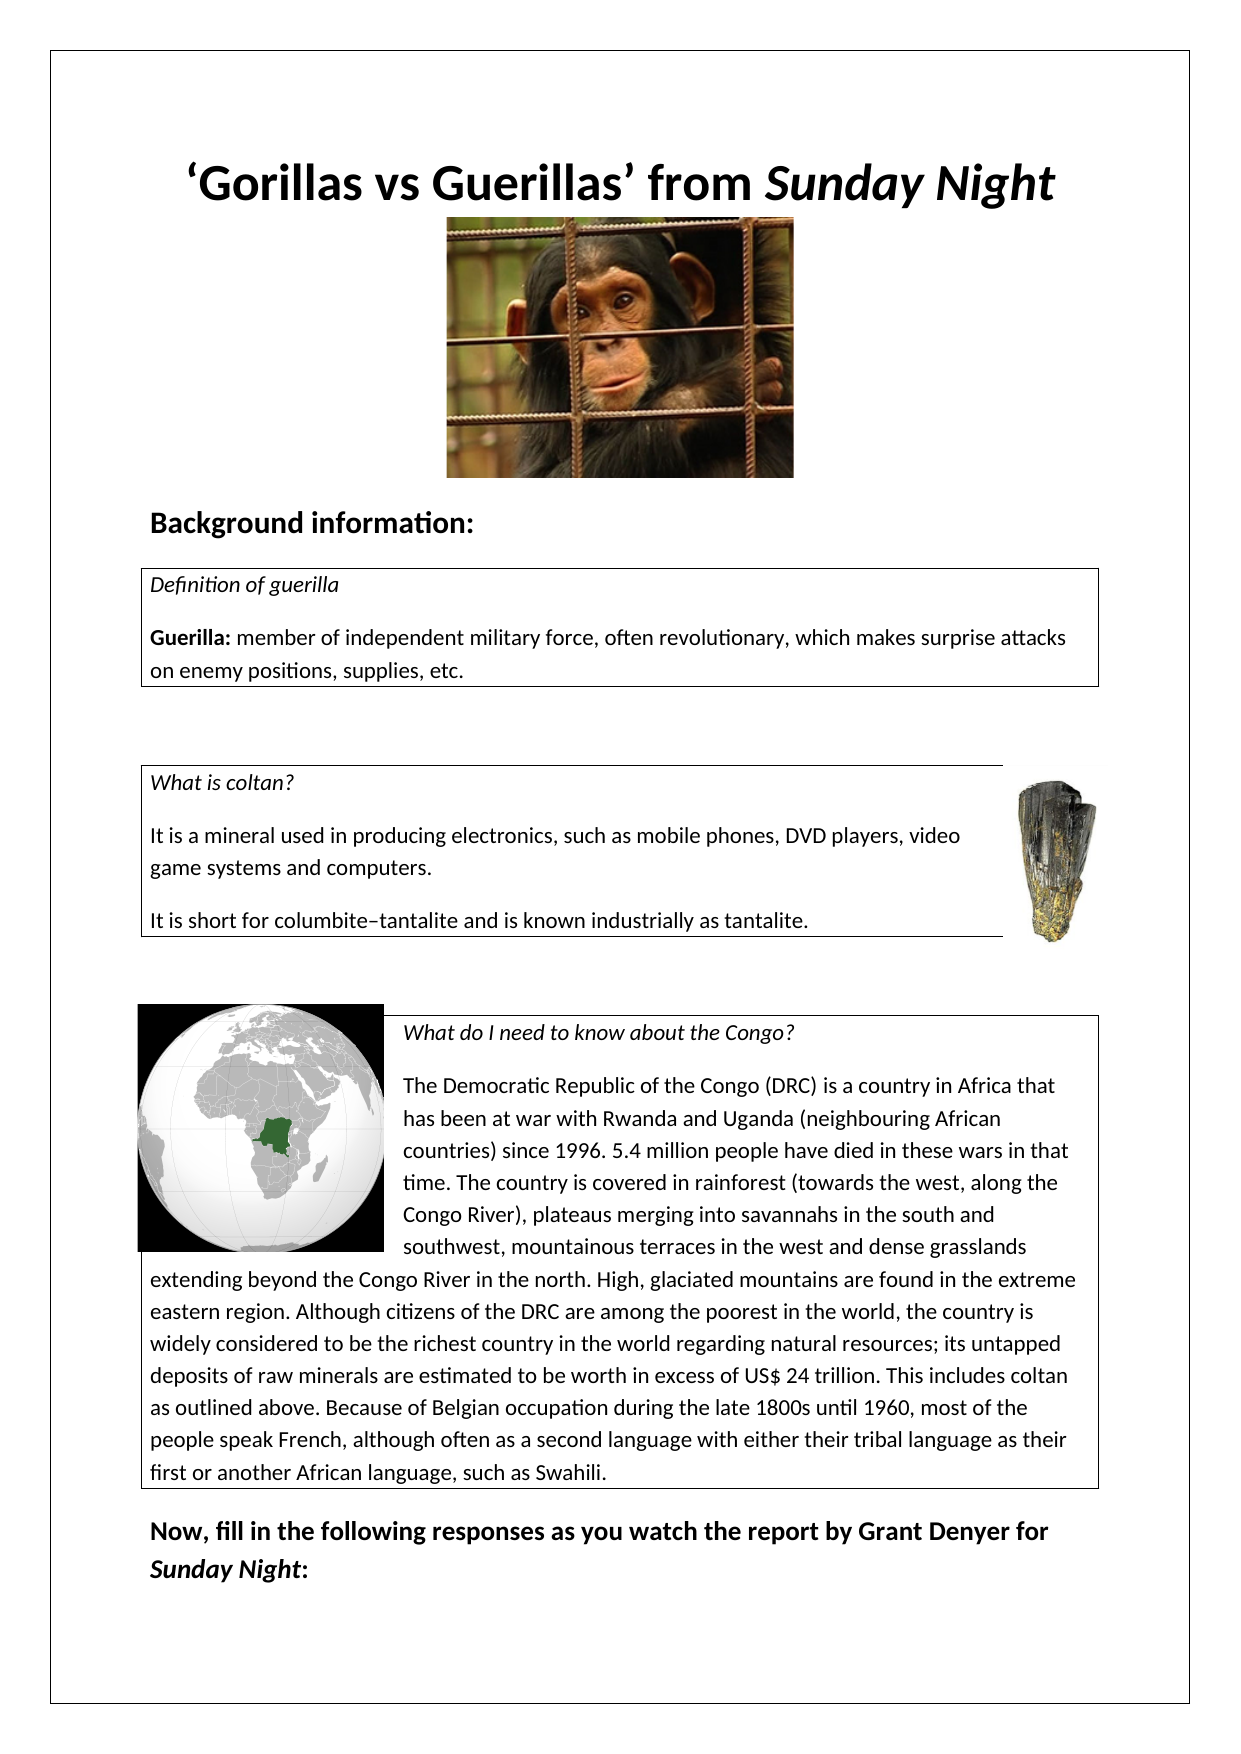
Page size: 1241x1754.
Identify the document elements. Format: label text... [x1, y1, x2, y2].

picture [446, 217, 794, 478]
text Background information: [150, 503, 1090, 541]
text Now, fill in the following responses as you watch the report by Grant Denyer for Sunday Night: [150, 1514, 1090, 1585]
picture [137, 1004, 384, 1252]
text What do I need to know about the Congo? [384, 1016, 1098, 1047]
text Guerilla: member of independent military force, often revolutionary, which makes surprise attacks on enemy positions, supplies, etc. [142, 620, 1098, 686]
text Definition of guerilla [142, 569, 1098, 598]
text It is short for columbite–tantalite and is known industrially as tantalite. [142, 903, 1001, 936]
text What is coltan? [142, 766, 1001, 796]
picture [1001, 765, 1108, 951]
text The Democratic Republic of the Congo (DRC) is a country in Africa that has been at war with Rwanda and Uganda (neighbouring African countries) since 1996. 5.4 million people have died in these wars in that time. The country is covered in rainforest (towards the west, along the Congo River), plateaus merging into savannahs in the south and southwest, mountainous terraces in the west and dense grasslands extending beyond the Congo River in the north. High, glaciated mountains are found in the extreme eastern region. Although citizens of the DRC are among the poorest in the world, the country is widely considered to be the richest country in the world regarding natural resources; its untapped deposits of raw minerals are estimated to be worth in excess of US$ 24 trillion. This includes coltan as outlined above. Because of Belgian occupation during the late 1800s until 1960, most of the people speak French, although often as a second language with either their tribal language as their first or another African language, such as Swahili. [142, 1068, 1098, 1488]
text It is a mineral used in producing electronics, such as mobile phones, DVD players, video game systems and computers. [142, 818, 1001, 881]
